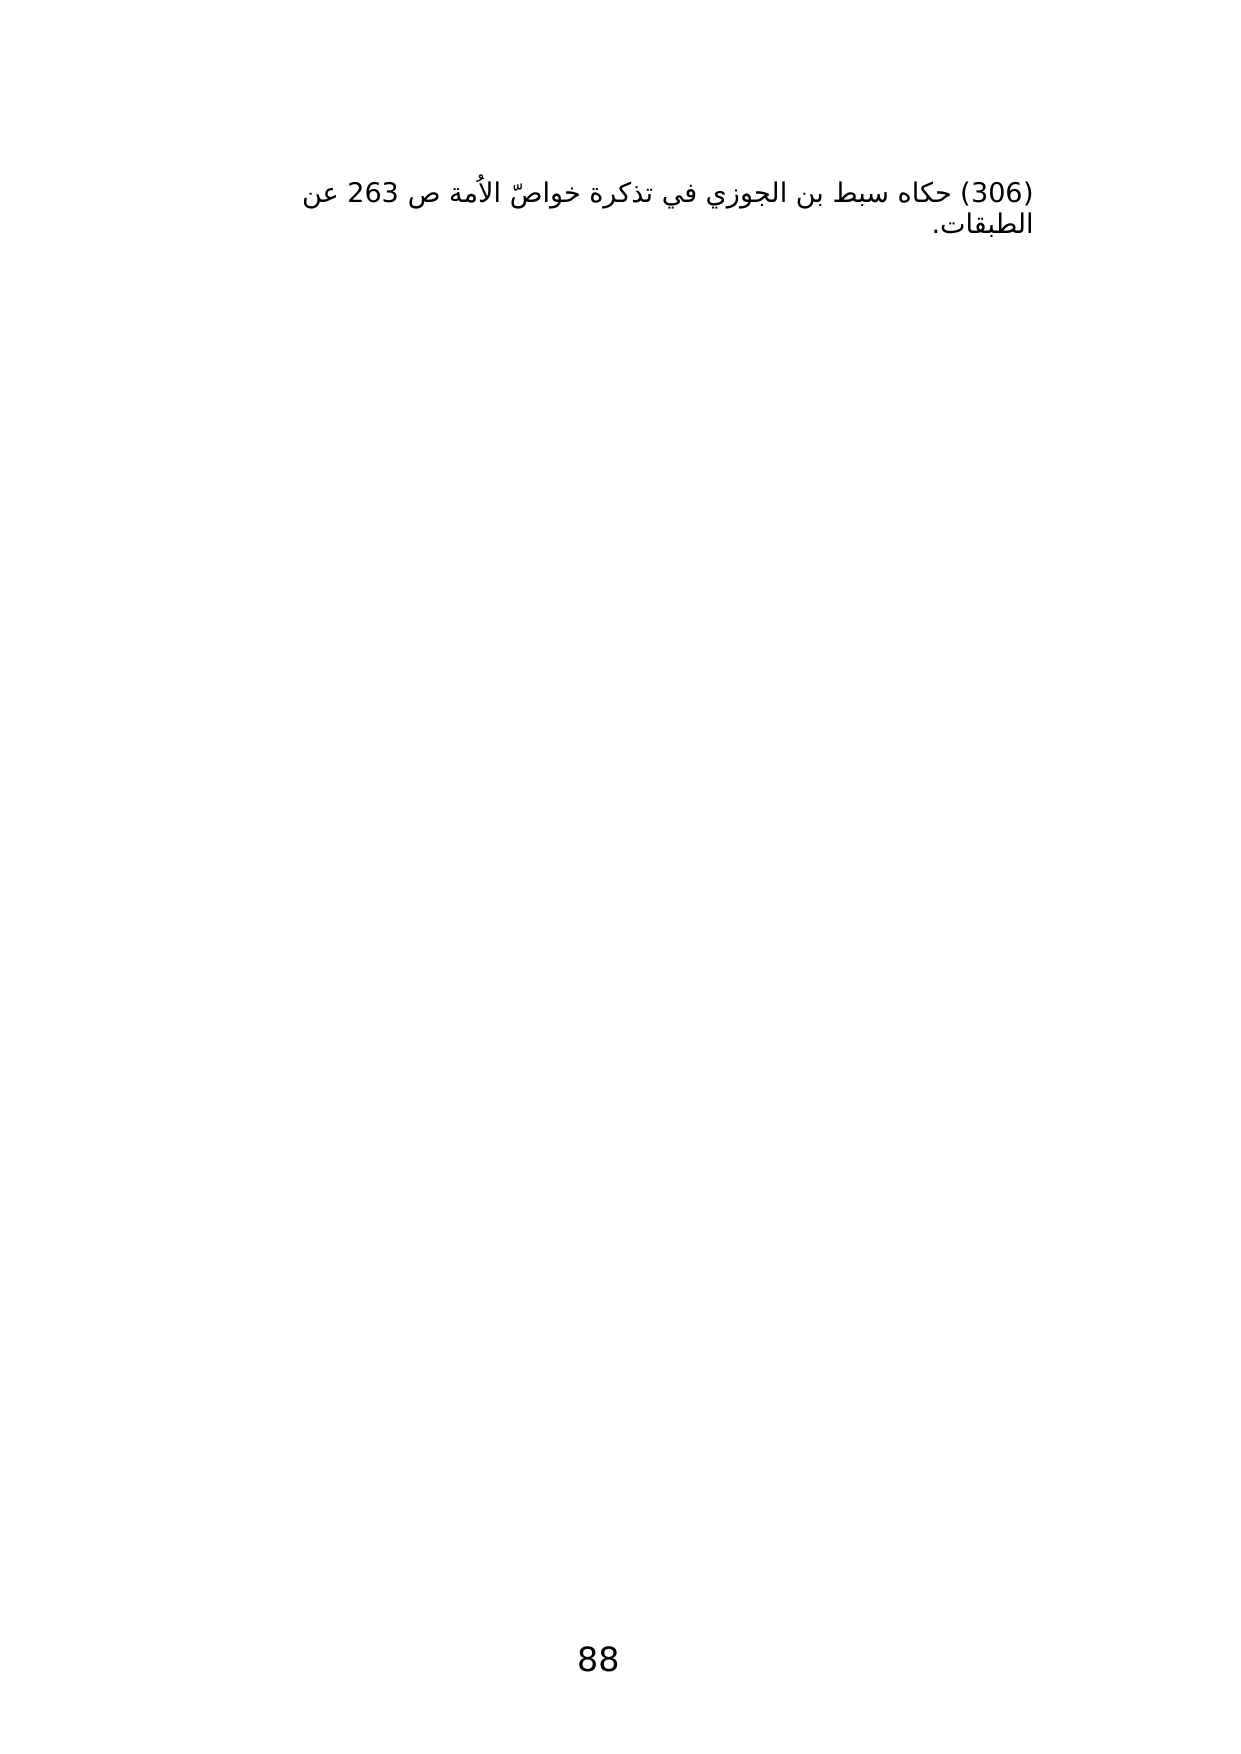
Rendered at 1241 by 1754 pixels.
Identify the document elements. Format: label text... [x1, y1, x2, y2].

text (306) حكاه سبط بن الجوزي في تذكرة خواصّ الاُمة ص 263 عن الطبقات. [222, 177, 1033, 240]
